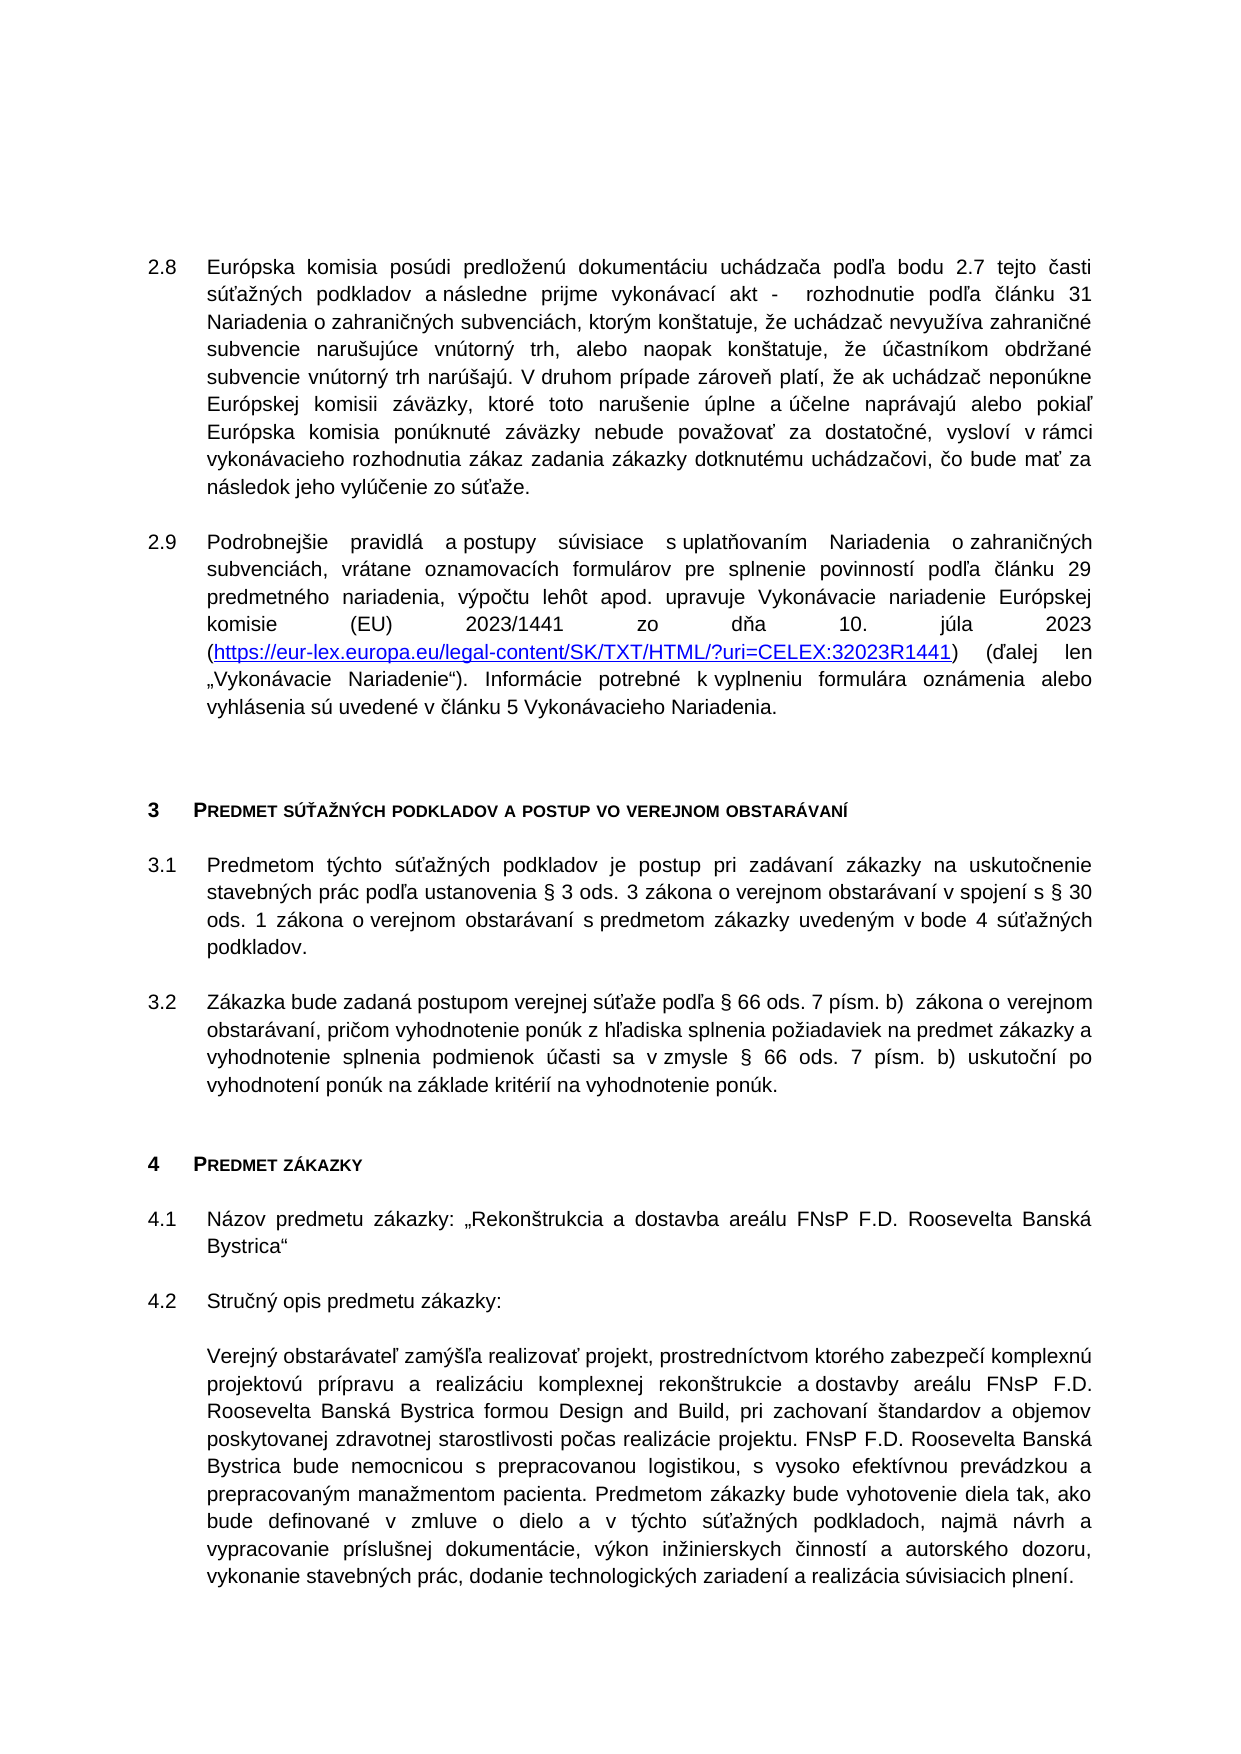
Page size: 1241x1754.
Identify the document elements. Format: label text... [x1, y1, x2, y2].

list Predmetom týchto súťažných podkladov je postup pri zadávaní zákazky na uskutočnenie stavebných prác podľa ustanovenia § 3 ods. 3 zákona o verejnom obstarávaní v spojení s § 30 ods. 1 zákona o verejnom obstarávaní s predmetom zákazky uvedeným v bode 4 súťažných podkladov. [148, 852, 1093, 959]
list Podrobnejšie pravidlá a postupy súvisiace s uplatňovaním Nariadenia o zahraničných subvenciách, vrátane oznamovacích formulárov pre splnenie povinností podľa článku 29 predmetného nariadenia, výpočtu lehôt apod. upravuje Vykonávacie nariadenie Európskej komisie (EU) 2023/1441 zo dňa 10. júla 2023 (https://eur-lex.europa.eu/legal-content/SK/TXT/HTML/?uri=CELEX:32023R1441) (ďalej len „Vykonávacie Nariadenie“). Informácie potrebné k vyplneniu formulára oznámenia alebo vyhlásenia sú uvedené v článku 5 Vykonávacieho Nariadenia. [148, 529, 1093, 718]
list Európska komisia posúdi predloženú dokumentáciu uchádzača podľa bodu 2.7 tejto časti súťažných podkladov a následne prijme vykonávací akt - rozhodnutie podľa článku 31 Nariadenia o zahraničných subvenciách, ktorým konštatuje, že uchádzač nevyužíva zahraničné subvencie narušujúce vnútorný trh, alebo naopak konštatuje, že účastníkom obdržané subvencie vnútorný trh narúšajú. V druhom prípade zároveň platí, že ak uchádzač neponúkne Európskej komisii záväzky, ktoré toto narušenie úplne a účelne naprávajú alebo pokiaľ Európska komisia ponúknuté záväzky nebude považovať za dostatočné, vysloví v rámci vykonávacieho rozhodnutia zákaz zadania zákazky dotknutému uchádzačovi, čo bude mať za následok jeho vylúčenie zo súťaže. [148, 254, 1093, 498]
subtitle Predmet zákazky [148, 1151, 1093, 1175]
list Názov predmetu zákazky: „Rekonštrukcia a dostavba areálu FNsP F.D. Roosevelta Banská Bystrica“ [148, 1206, 1093, 1258]
list Zákazka bude zadaná postupom verejnej súťaže podľa § 66 ods. 7 písm. b) zákona o verejnom obstarávaní, pričom vyhodnotenie ponúk z hľadiska splnenia požiadaviek na predmet zákazky a vyhodnotenie splnenia podmienok účasti sa v zmysle § 66 ods. 7 písm. b) uskutoční po vyhodnotení ponúk na základe kritérií na vyhodnotenie ponúk. [148, 990, 1093, 1096]
subtitle Predmet súťažných podkladov a postup vo verejnom obstarávaní [148, 797, 1093, 821]
text Verejný obstarávateľ zamýšľa realizovať projekt, prostredníctvom ktorého zabezpečí komplexnú projektovú prípravu a realizáciu komplexnej rekonštrukcie a dostavby areálu FNsP F.D. Roosevelta Banská Bystrica formou Design and Build, pri zachovaní štandardov a objemov poskytovanej zdravotnej starostlivosti počas realizácie projektu. FNsP F.D. Roosevelta Banská Bystrica bude nemocnicou s prepracovanou logistikou, s vysoko efektívnou prevádzkou a prepracovaným manažmentom pacienta. Predmetom zákazky bude vyhotovenie diela tak, ako bude definované v zmluve o dielo a v týchto súťažných podkladoch, najmä návrh a vypracovanie príslušnej dokumentácie, výkon inžinierskych činností a autorského dozoru, vykonanie stavebných prác, dodanie technologických zariadení a realizácia súvisiacich plnení. [207, 1344, 1093, 1588]
list Stručný opis predmetu zákazky: [148, 1289, 1093, 1313]
